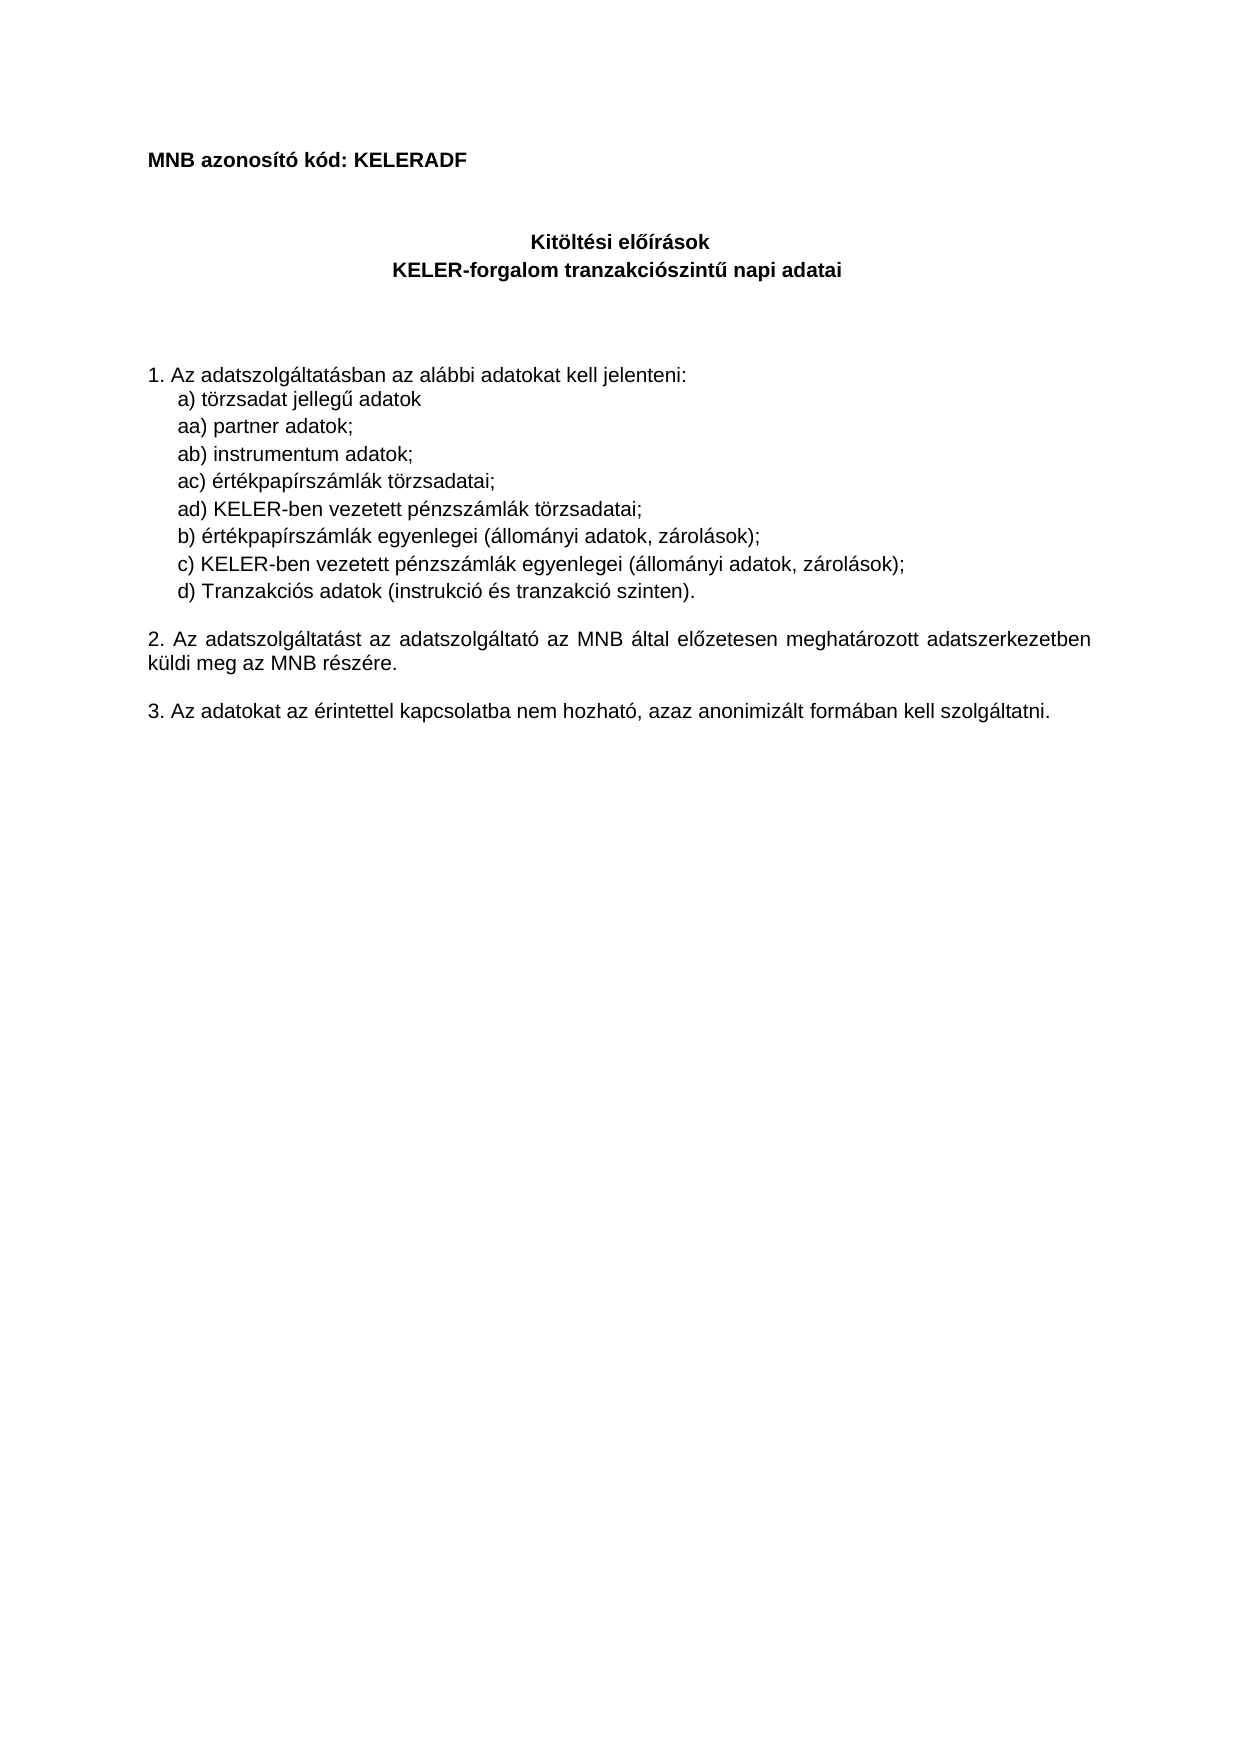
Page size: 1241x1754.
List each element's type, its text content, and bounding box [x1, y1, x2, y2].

text Kitöltési előírások [148, 230, 1092, 254]
text KELER-forgalom tranzakciószintű napi adatai [148, 258, 1092, 311]
list a) törzsadat jellegű adatok [177, 386, 1092, 410]
list b) értékpapírszámlák egyenlegei (állományi adatok, zárolások); [177, 524, 1092, 548]
list ad) KELER-ben vezetett pénzszámlák törzsadatai; [177, 496, 1092, 520]
list c) KELER-ben vezetett pénzszámlák egyenlegei (állományi adatok, zárolások); [177, 551, 1092, 575]
list ab) instrumentum adatok; [177, 441, 1092, 465]
list aa) partner adatok; [177, 414, 1092, 438]
text MNB azonosító kód: KELERADF [148, 148, 1092, 172]
text 1. Az adatszolgáltatásban az alábbi adatokat kell jelenteni: [148, 362, 1092, 386]
list d) Tranzakciós adatok (instrukció és tranzakció szinten). [177, 579, 1092, 603]
text 3. Az adatokat az érintettel kapcsolatba nem hozható, azaz anonimizált formában kell szolgáltatni. [148, 699, 1092, 723]
list ac) értékpapírszámlák törzsadatai; [177, 469, 1092, 493]
text 2. Az adatszolgáltatást az adatszolgáltató az MNB által előzetesen meghatározott adatszerkezetben küldi meg az MNB részére. [148, 627, 1092, 675]
